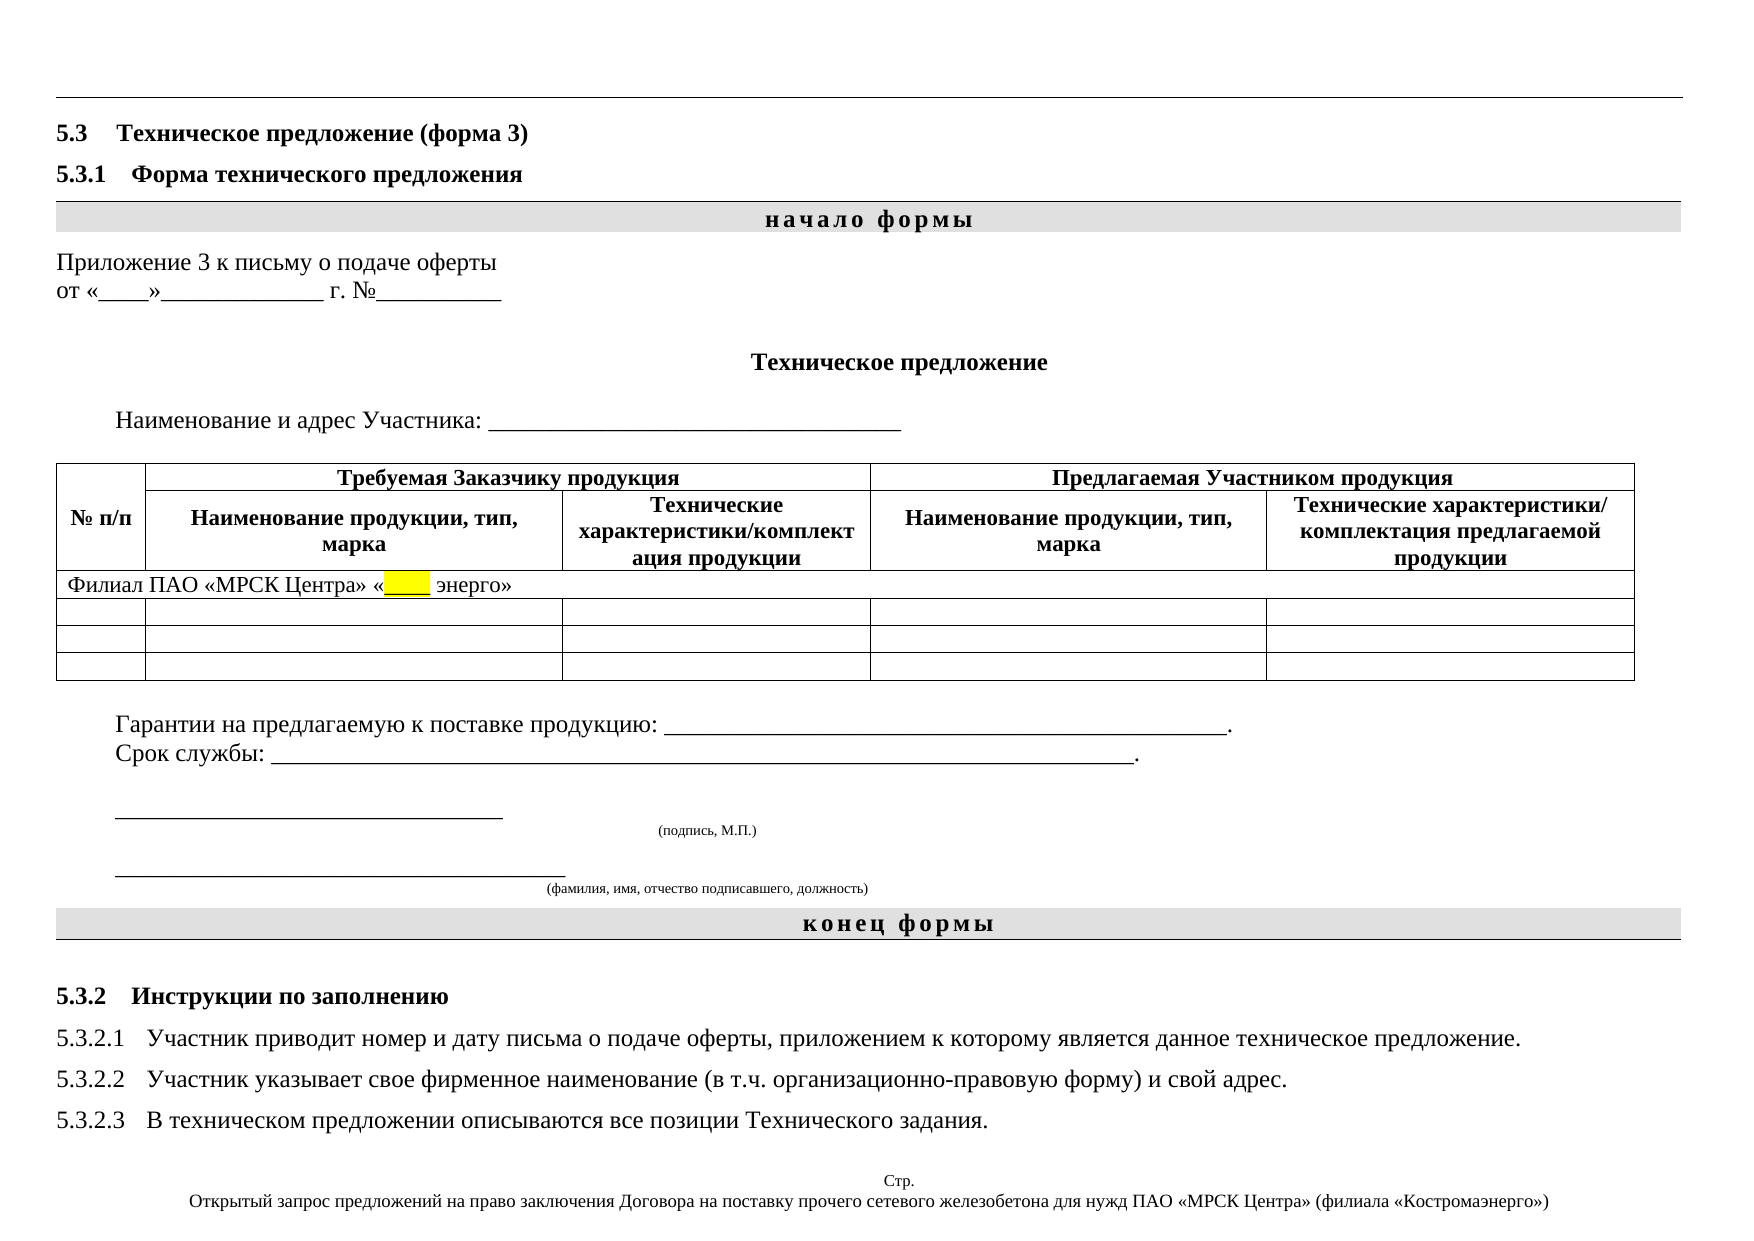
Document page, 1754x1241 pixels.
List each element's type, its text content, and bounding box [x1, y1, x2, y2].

table_cell [57, 599, 145, 625]
text Наименование и адрес Участника: _________________________________ [56, 405, 1683, 434]
list В техническом предложении описываются все позиции Технического задания. [56, 1105, 1683, 1134]
list Участник приводит номер и дату письма о подаче оферты, приложением к которому является данное техническое предложение. [56, 1023, 1683, 1051]
table_cell [563, 626, 870, 652]
table_cell [57, 626, 145, 652]
text Приложение 3 к письму о подаче оферты от «____»_____________ г. №__________ [56, 247, 1683, 304]
table_cell Наименование продукции, тип, марка [871, 491, 1266, 570]
table_cell Технические характеристики/ комплектация предлагаемой продукции [1267, 491, 1634, 570]
table_cell [871, 599, 1266, 625]
subtitle Форма технического предложения [56, 159, 1683, 188]
text Техническое предложение [56, 347, 1683, 376]
table_cell [57, 653, 145, 679]
table_cell [871, 626, 1266, 652]
table_cell [563, 653, 870, 679]
table_cell Филиал ПАО «МРСК Центра» «____ энерго» [430, 571, 1634, 597]
text ____________________________________ [56, 851, 1683, 879]
text конец формы [56, 908, 1681, 939]
table_cell [146, 599, 562, 625]
list Участник указывает свое фирменное наименование (в т.ч. организационно-правовую форму) и свой адрес. [56, 1064, 1683, 1093]
table_cell [146, 653, 562, 679]
table_cell Филиал ПАО «МРСК Центра» «____ энерго» [57, 571, 384, 597]
table_cell [1267, 626, 1634, 652]
table_cell Наименование продукции, тип, марка [146, 491, 562, 570]
text начало формы [56, 202, 1681, 232]
text (фамилия, имя, отчество подписавшего, должность) [56, 879, 1299, 908]
table_cell Технические характеристики/комплектация продукции [563, 491, 870, 570]
table_cell [871, 653, 1266, 679]
subtitle Инструкции по заполнению [56, 981, 1683, 1010]
table_cell [563, 599, 870, 625]
subtitle Техническое предложение (форма 3) [56, 118, 1683, 147]
text (подпись, М.П.) [56, 822, 1299, 851]
table_header Предлагаемая Участником продукция [871, 464, 1634, 490]
text Гарантии на предлагаемую к поставке продукцию: _____________________________________________. [56, 709, 1683, 738]
table_header Требуемая Заказчику продукция [146, 464, 870, 490]
text Срок службы: _____________________________________________________________________. [56, 738, 1683, 767]
table_header № п/п [57, 464, 145, 570]
table_cell [1267, 599, 1634, 625]
table_cell [146, 626, 562, 652]
table_cell [1267, 653, 1634, 679]
text _______________________________ [56, 793, 1683, 822]
